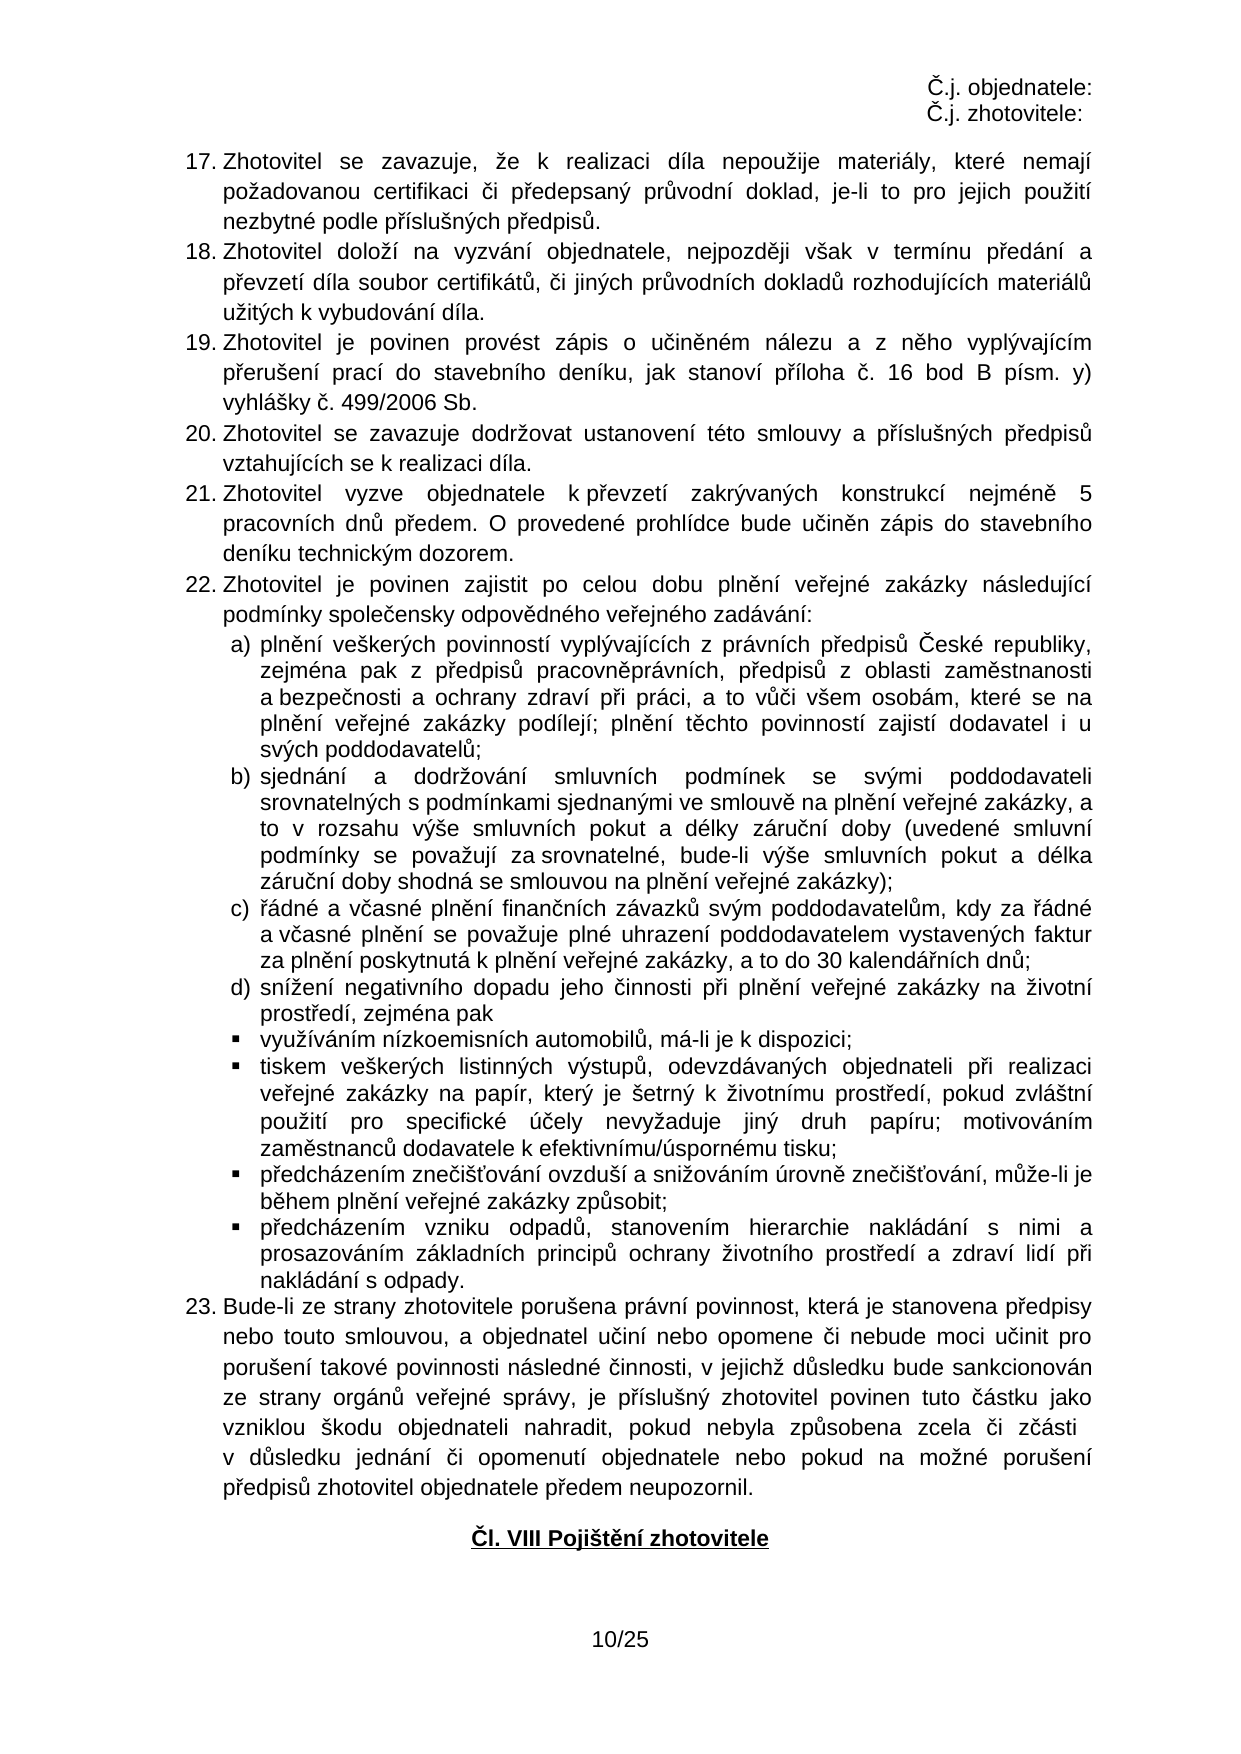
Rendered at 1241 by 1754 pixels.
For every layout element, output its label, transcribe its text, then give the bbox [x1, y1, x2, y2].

list snížení negativního dopadu jeho činnosti při plnění veřejné zakázky na životní prostředí, zejména pak [230, 973, 1093, 1026]
list Zhotovitel se zavazuje dodržovat ustanovení této smlouvy a příslušných předpisů vztahujících se k realizaci díla. [185, 419, 1093, 476]
list plnění veškerých povinností vyplývajících z právních předpisů České republiky, zejména pak z předpisů pracovněprávních, předpisů z oblasti zaměstnanosti a bezpečnosti a ochrany zdraví při práci, a to vůči všem osobám, které se na plnění veřejné zakázky podílejí; plnění těchto povinností zajistí dodavatel i u svých poddodavatelů; [230, 631, 1093, 763]
list tiskem veškerých listinných výstupů, odevzdávaných objednateli při realizaci veřejné zakázky na papír, který je šetrný k životnímu prostředí, pokud zvláštní použití pro specifické účely nevyžaduje jiný druh papíru; motivováním zaměstnanců dodavatele k efektivnímu/úspornému tisku; [230, 1053, 1093, 1161]
list využíváním nízkoemisních automobilů, má-li je k dispozici; [230, 1026, 1093, 1053]
list Zhotovitel se zavazuje, že k realizaci díla nepoužije materiály, které nemají požadovanou certifikaci či předepsaný průvodní doklad, je-li to pro jejich použití nezbytné podle příslušných předpisů. [185, 148, 1093, 234]
list Zhotovitel je povinen provést zápis o učiněném nálezu a z něho vyplývajícím přerušení prací do stavebního deníku, jak stanoví příloha č. 16 bod B písm. y) vyhlášky č. 499/2006 Sb. [185, 329, 1093, 416]
list Zhotovitel doloží na vyzvání objednatele, nejpozději však v termínu předání a převzetí díla soubor certifikátů, či jiných průvodních dokladů rozhodujících materiálů užitých k vybudování díla. [185, 238, 1093, 325]
list předcházením znečišťování ovzduší a snižováním úrovně znečišťování, může-li je během plnění veřejné zakázky způsobit; [230, 1161, 1093, 1214]
list Bude-li ze strany zhotovitele porušena právní povinnost, která je stanovena předpisy nebo touto smlouvou, a objednatel učiní nebo opomene či nebude moci učinit pro porušení takové povinnosti následné činnosti, v jejichž důsledku bude sankcionován ze strany orgánů veřejné správy, je příslušný zhotovitel povinen tuto částku jako vzniklou škodu objednateli nahradit, pokud nebyla způsobena zcela či zčásti v důsledku jednání či opomenutí objednatele nebo pokud na možné porušení předpisů zhotovitel objednatele předem neupozornil. [185, 1293, 1093, 1501]
list sjednání a dodržování smluvních podmínek se svými poddodavateli srovnatelných s podmínkami sjednanými ve smlouvě na plnění veřejné zakázky, a to v rozsahu výše smluvních pokut a délky záruční doby (uvedené smluvní podmínky se považují za srovnatelné, bude-li výše smluvních pokut a délka záruční doby shodná se smlouvou na plnění veřejné zakázky); [230, 763, 1093, 894]
text Čl. VIII Pojištění zhotovitele [148, 1525, 1093, 1552]
list řádné a včasné plnění finančních závazků svým poddodavatelům, kdy za řádné a včasné plnění se považuje plné uhrazení poddodavatelem vystavených faktur za plnění poskytnutá k plnění veřejné zakázky, a to do 30 kalendářních dnů; [230, 894, 1093, 973]
list Zhotovitel je povinen zajistit po celou dobu plnění veřejné zakázky následující podmínky společensky odpovědného veřejného zadávání: [185, 571, 1093, 627]
list předcházením vzniku odpadů, stanovením hierarchie nakládání s nimi a prosazováním základních principů ochrany životního prostředí a zdraví lidí při nakládání s odpady. [230, 1214, 1093, 1293]
list Zhotovitel vyzve objednatele k převzetí zakrývaných konstrukcí nejméně 5 pracovních dnů předem. O provedené prohlídce bude učiněn zápis do stavebního deníku technickým dozorem. [185, 480, 1093, 567]
